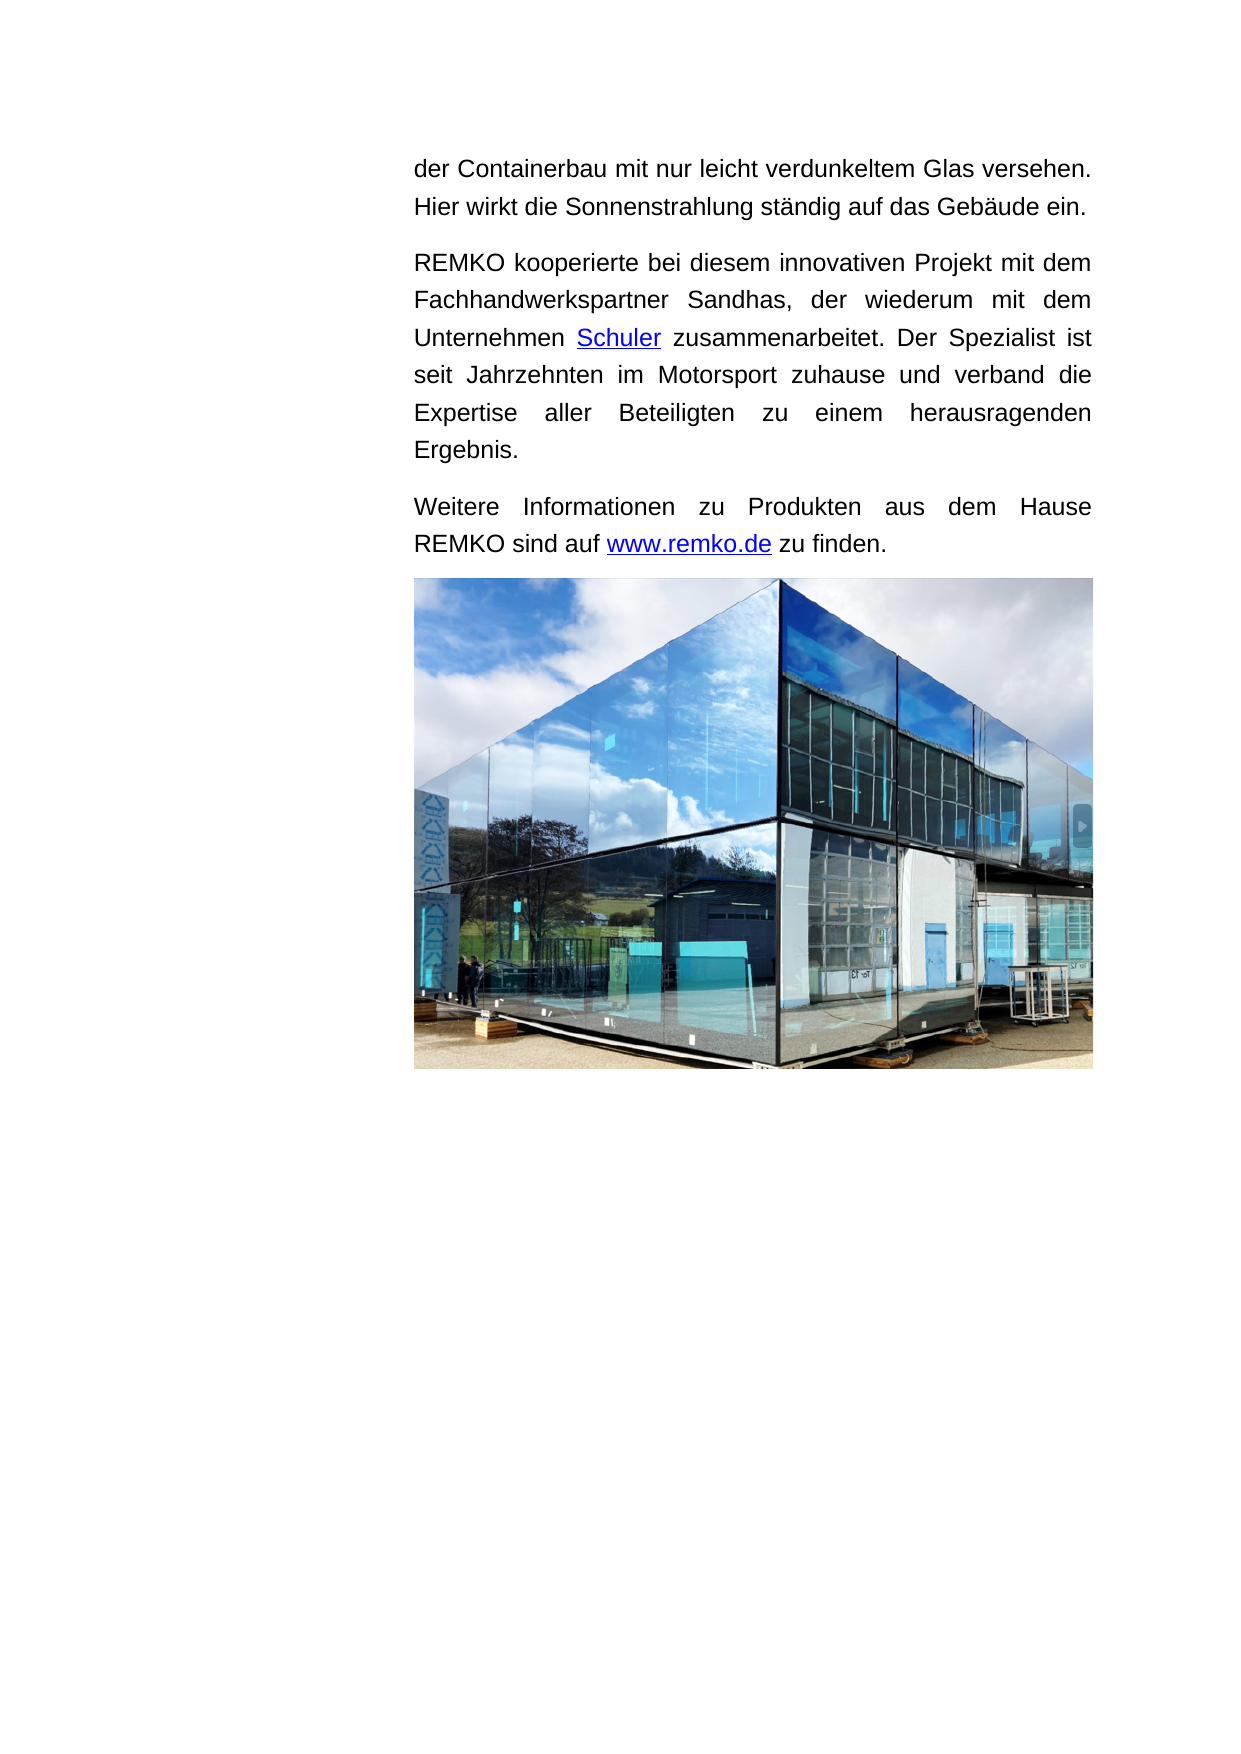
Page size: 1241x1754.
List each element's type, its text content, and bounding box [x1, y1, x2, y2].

text Weitere Informationen zu Produkten aus dem Hause REMKO sind auf www.remko.de zu finden. [413, 485, 1093, 560]
text REMKO kooperierte bei diesem innovativen Projekt mit dem Fachhandwerkspartner Sandhas, der wiederum mit dem Unternehmen Schuler zusammenarbeitet. Der Spezialist ist seit Jahrzehnten im Motorsport zuhause und verband die Expertise aller Beteiligten zu einem herausragenden Ergebnis. [413, 241, 1093, 466]
picture [414, 578, 1094, 1069]
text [413, 148, 1093, 223]
